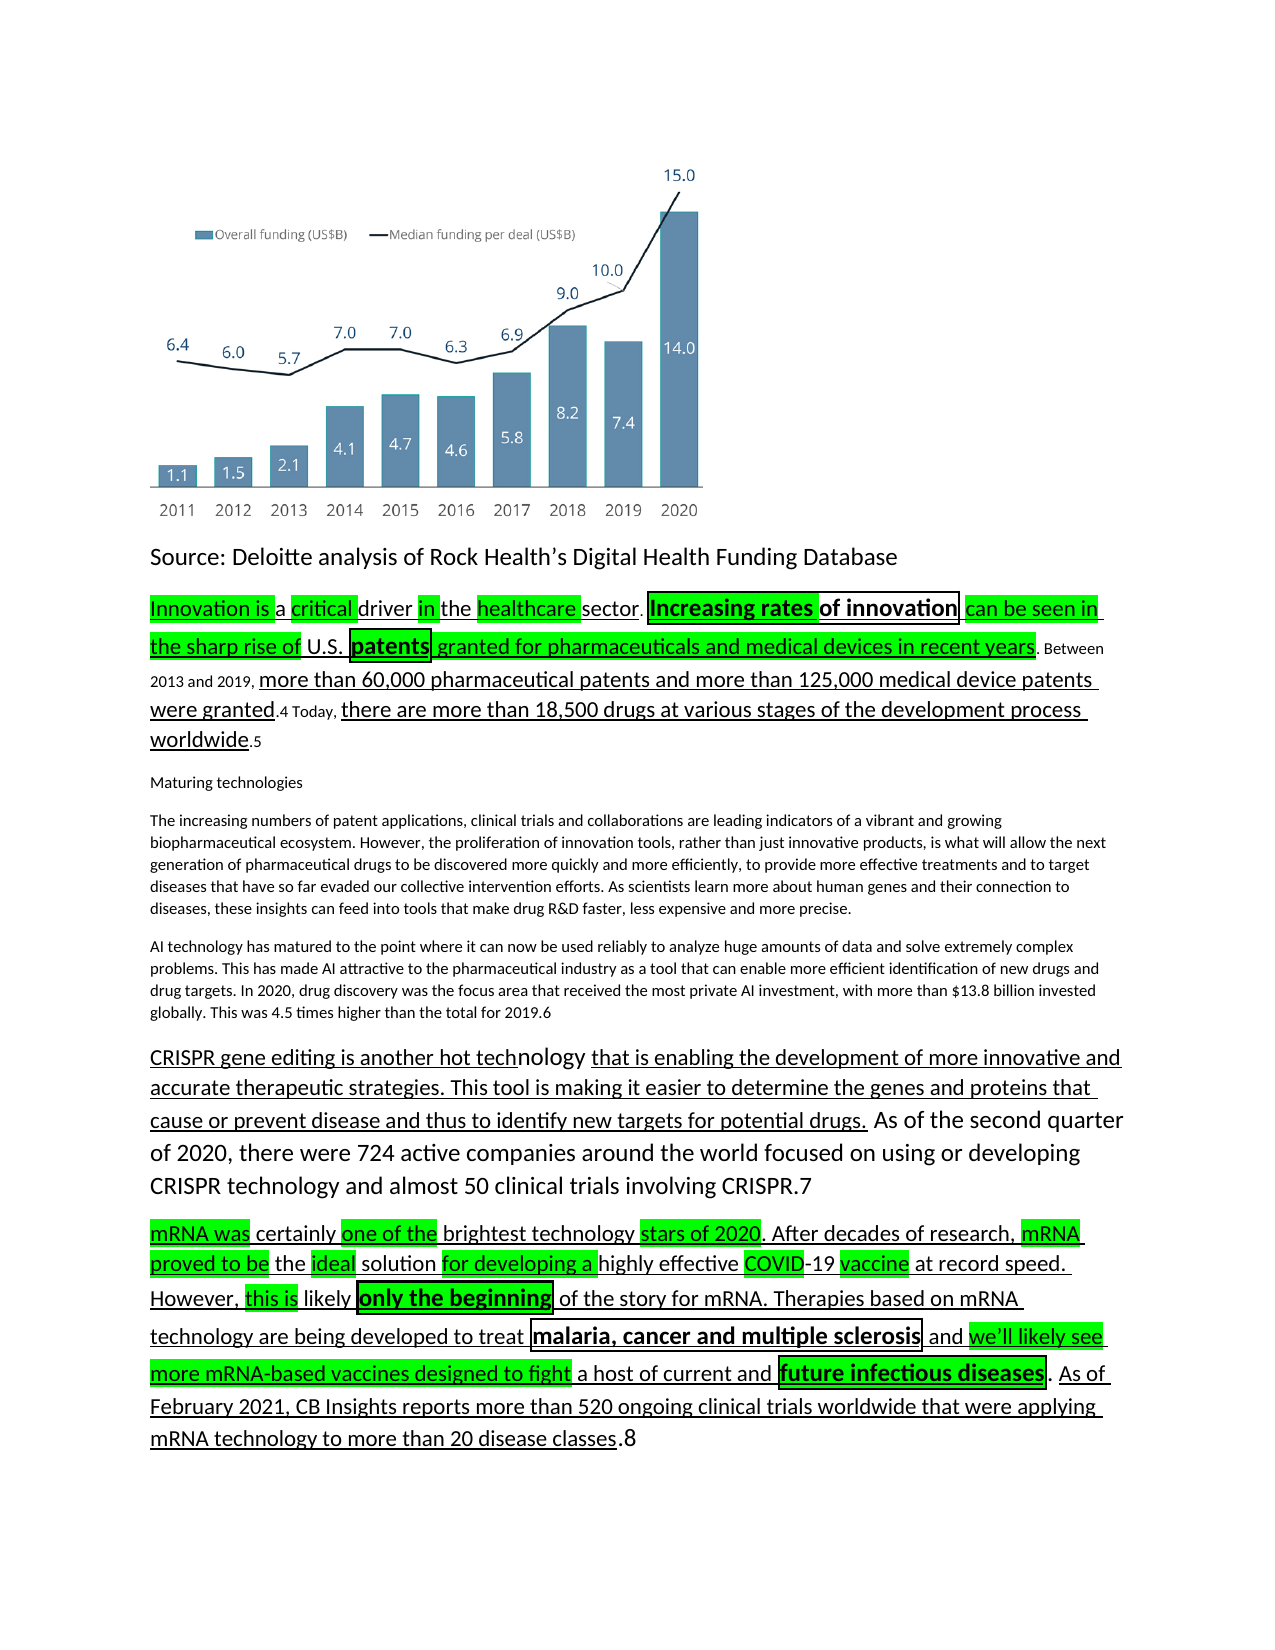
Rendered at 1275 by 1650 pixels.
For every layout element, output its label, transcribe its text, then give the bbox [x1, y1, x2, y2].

text Innovation is a critical driver in the healthcare sector. Increasing rates of innovation can be seen in the sharp rise of U.S. patents granted for pharmaceuticals and medical devices in recent years. Between 2013 and 2019, more than 60,000 pharmaceutical patents and more than 125,000 medical device patents were granted.4 Today, there are more than 18,500 drugs at various stages of the development process worldwide.5 [150, 591, 1125, 753]
text CRISPR gene editing is another hot technology that is enabling the development of more innovative and accurate therapeutic strategies. This tool is making it easier to determine the genes and proteins that cause or prevent disease and thus to identify new targets for potential drugs. As of the second quarter of 2020, there were 724 active companies around the world focused on using or developing CRISPR technology and almost 50 clinical trials involving CRISPR.7 [150, 1041, 1125, 1200]
picture [150, 150, 703, 522]
text Maturing technologies [150, 772, 1125, 792]
text AI technology has matured to the point where it can now be used reliably to analyze huge amounts of data and solve extremely complex problems. This has made AI attractive to the pharmaceutical industry as a tool that can enable more efficient identification of new drugs and drug targets. In 2020, drug discovery was the focus area that received the most private AI investment, with more than $13.8 billion invested globally. This was 4.5 times higher than the total for 2019.6 [150, 937, 1125, 1023]
text mRNA was certainly one of the brightest technology stars of 2020. After decades of research, mRNA proved to be the ideal solution for developing a highly effective COVID-19 vaccine at record speed. However, this is likely only the beginning of the story for mRNA. Therapies based on mRNA technology are being developed to treat malaria, cancer and multiple sclerosis and we’ll likely see more mRNA-based vaccines designed to fight a host of current and future infectious diseases. As of February 2021, CB Insights reports more than 520 ongoing clinical trials worldwide that were applying mRNA technology to more than 20 disease classes.8 [150, 1219, 1125, 1453]
text Source: Deloitte analysis of Rock Health’s Digital Health Funding Database [150, 541, 1125, 571]
text The increasing numbers of patent applications, clinical trials and collaborations are leading indicators of a vibrant and growing biopharmaceutical ecosystem. However, the proliferation of innovation tools, rather than just innovative products, is what will allow the next generation of pharmaceutical drugs to be discovered more quickly and more efficiently, to provide more effective treatments and to target diseases that have so far evaded our collective intervention efforts. As scientists learn more about human genes and their connection to diseases, these insights can feed into tools that make drug R&D faster, less expensive and more precise. [150, 811, 1125, 918]
